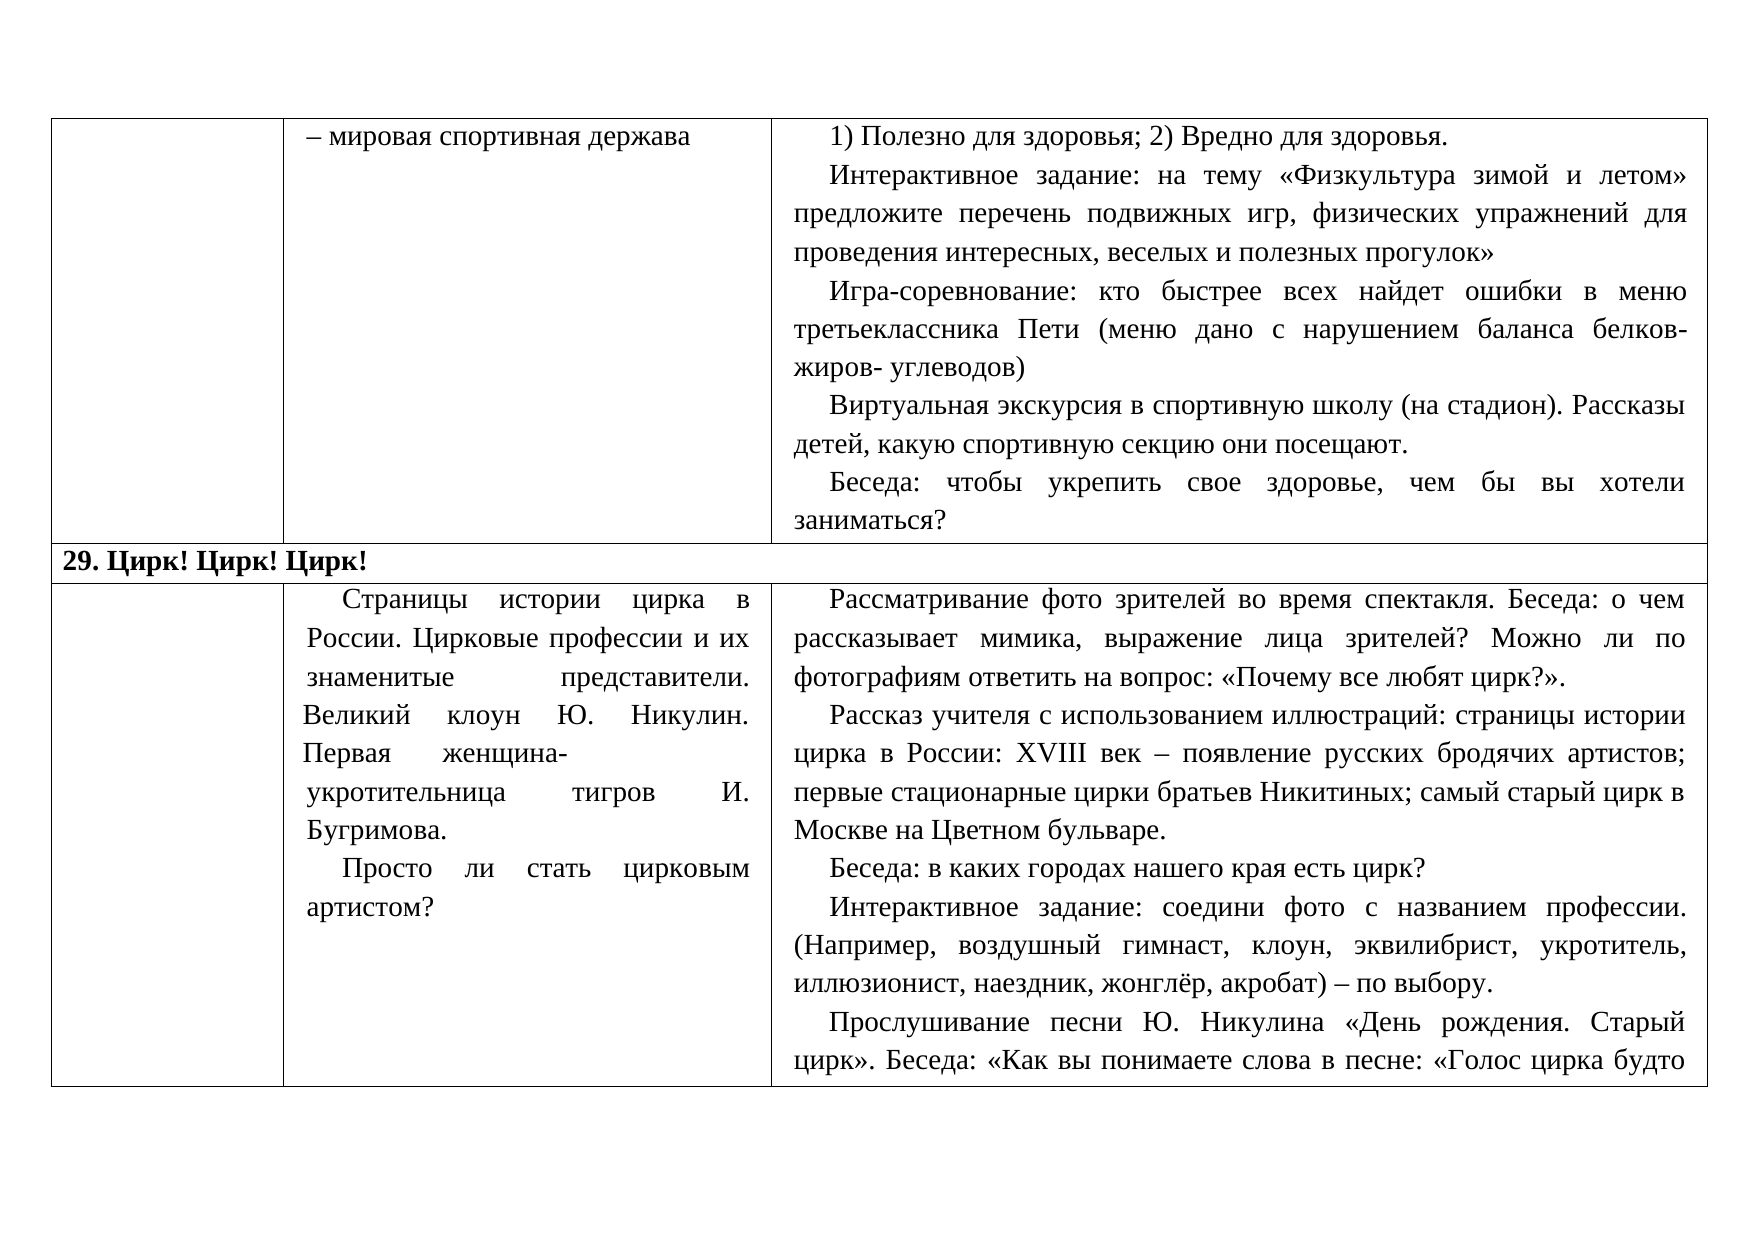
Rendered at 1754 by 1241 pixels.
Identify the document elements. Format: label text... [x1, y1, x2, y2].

text Великий клоун Ю. Никулин. Рассказ учителя с использованием иллюстраций: страницы истории Первая женщина- цирка в России: XVIII век – появление русских бродячих артистов; [299, 697, 1685, 769]
text укротительница тигров Бугримова. [306, 774, 663, 845]
text Виртуальная экскурсия в спортивную школу (на стадион). Рассказы детей, какую спортивную секцию они посещают. [794, 387, 1692, 459]
text артистом? Интерактивное задание: соедини фото с названием профессии. (Например, воздушный гимнаст, клоун, эквилибрист, укротитель, иллюзионист, наездник, жонглёр, акробат) – по выбору. [306, 889, 1687, 999]
text заниматься? [794, 502, 1688, 536]
text 29. Цирк! Цирк! Цирк! [62, 543, 752, 576]
text Просто ли стать цирковым Беседа: в каких городах нашего края есть цирк? [342, 850, 1688, 884]
text И. первые стационарные цирки братьев Никитиных; самый старый цирк в Москве на Цветном бульваре. [721, 774, 1692, 845]
text Беседа: чтобы укрепить свое здоровье, чем бы вы хотели [829, 464, 1688, 497]
text Прослушивание песни Ю. Никулина «День рождения. Старый цирк». Беседа: «Как вы понимаете слова в песне: «Голос цирка будто [786, 1004, 1685, 1076]
text Игра-соревнование: кто быстрее всех найдет ошибки в меню третьеклассника Пети (меню дано с нарушением баланса белков-жиров- углеводов) [794, 273, 1688, 383]
text Страницы истории цирка в [342, 582, 752, 615]
text Рассматривание фото зрителей во время спектакля. Беседа: о чем [829, 582, 1688, 615]
text России. Цирковые профессии и их рассказывает мимика, выражение лица зрителей? Можно ли по знаменитые представители. фотографиям ответить на вопрос: «Почему все любят цирк?». [306, 620, 1692, 692]
text – мировая спортивная держава 1) Полезно для здоровья; 2) Вредно для здоровья. [306, 118, 1688, 152]
text Интерактивное задание: на тему «Физкультура зимой и летом» предложите перечень подвижных игр, физических упражнений для проведения интересных, веселых и полезных прогулок» [794, 157, 1687, 268]
